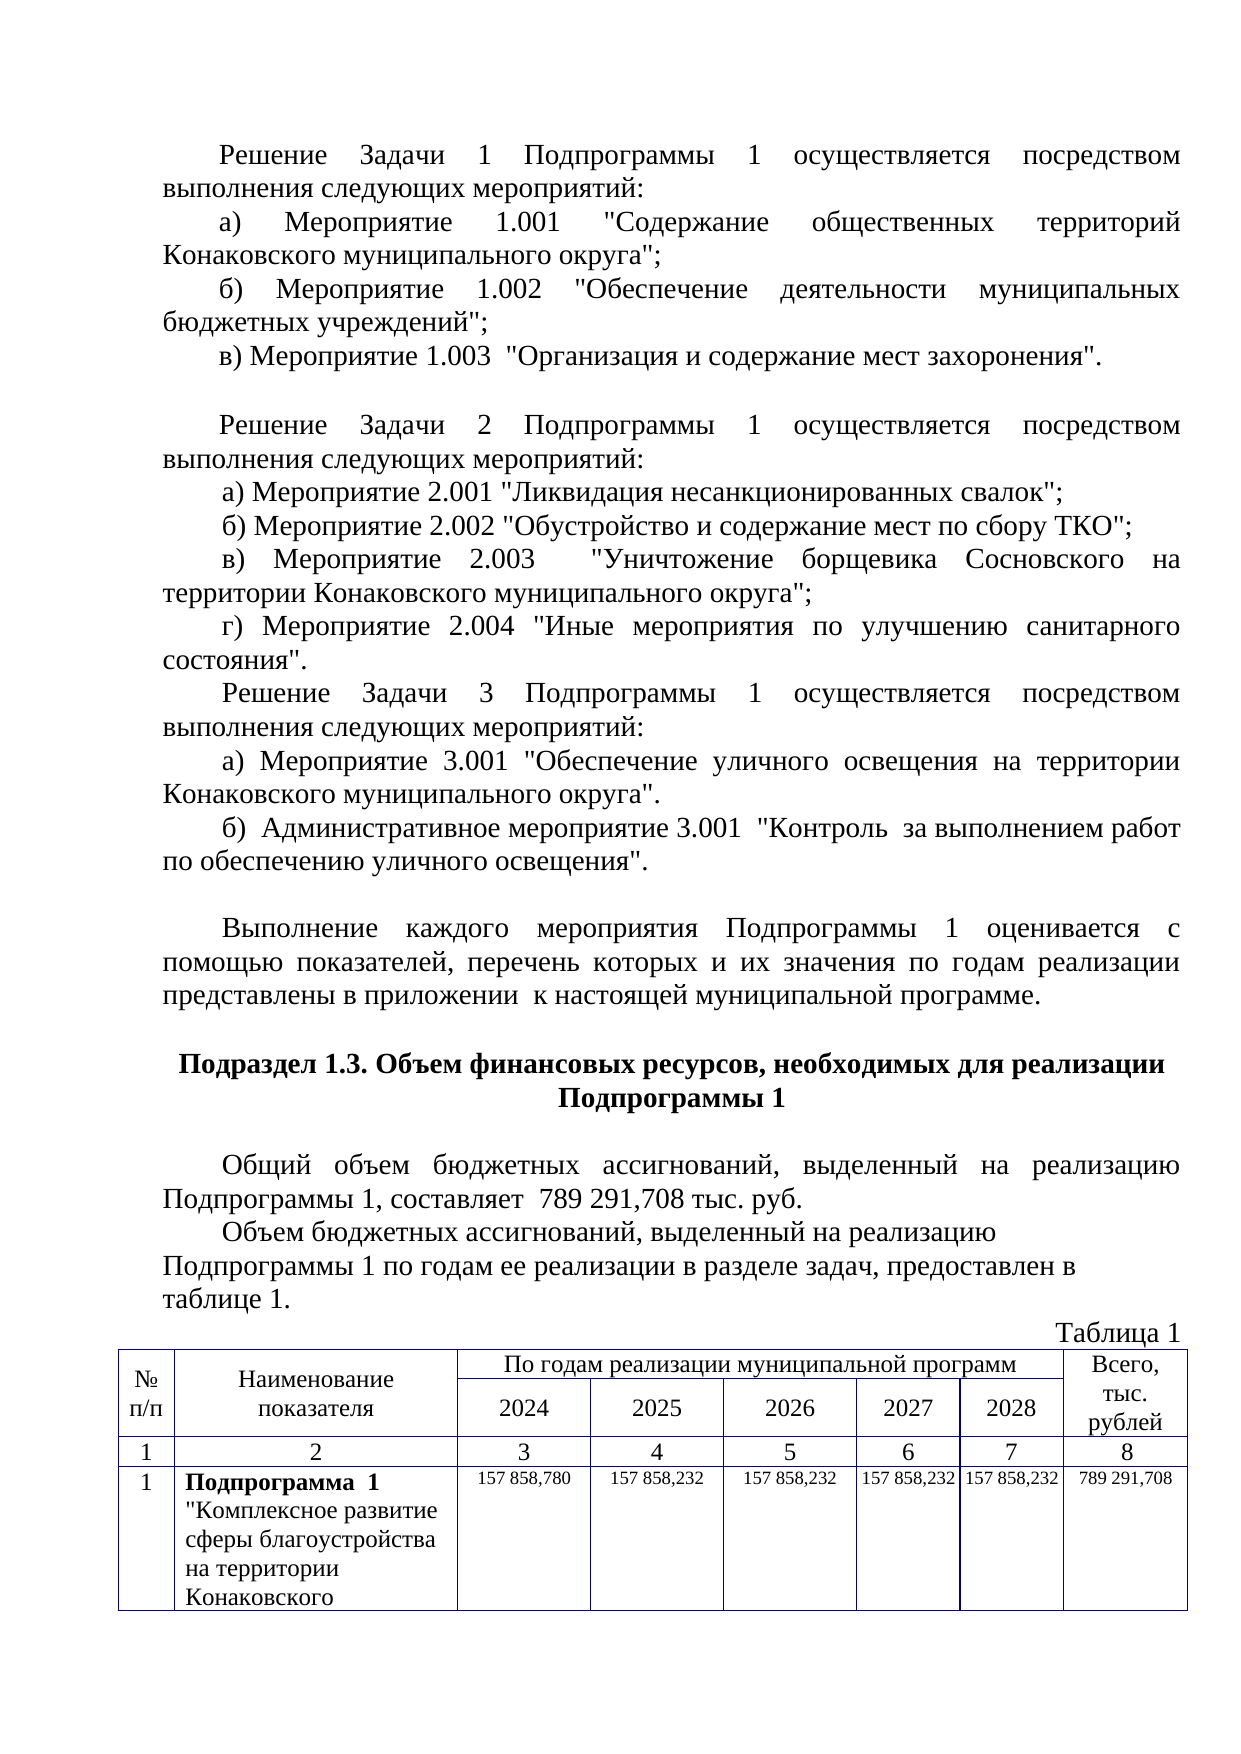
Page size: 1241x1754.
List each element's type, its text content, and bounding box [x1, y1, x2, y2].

text Решение Задачи 3 Подпрограммы 1 осуществляется посредством выполнения следующих мероприятий: [162, 676, 1181, 743]
table_cell 157 858,232 [591, 1467, 723, 1610]
text а) Мероприятие 2.001 "Ликвидация несанкционированных свалок"; [162, 474, 1181, 508]
table_cell 157 858,232 [857, 1467, 959, 1610]
table_cell 157 858,232 [724, 1467, 856, 1610]
table_cell 157 858,780 [458, 1467, 590, 1610]
table_header Наименование показателя [175, 1350, 457, 1436]
table_cell 157 858,232 [961, 1467, 1063, 1610]
text Выполнение каждого мероприятия Подпрограммы 1 оценивается с помощью показателей, перечень которых и их значения по годам реализации представлены в приложении к настоящей муниципальной программе. [162, 910, 1181, 1011]
table_cell 7 [961, 1437, 1063, 1466]
table_cell 2 [175, 1437, 457, 1466]
text б) Мероприятие 2.002 "Обустройство и содержание мест по сбору ТКО"; [162, 508, 1181, 541]
table_cell 8 [1064, 1437, 1187, 1466]
table_cell 1 [119, 1467, 174, 1610]
text Подраздел 1.3. Объем финансовых ресурсов, необходимых для реализации Подпрограммы 1 [162, 1047, 1181, 1114]
table_cell 2024 [458, 1379, 590, 1436]
table_cell 2028 [961, 1379, 1063, 1436]
table_cell 4 [591, 1437, 723, 1466]
table_header № п/п [119, 1350, 174, 1436]
text Таблица 1 [162, 1315, 1181, 1348]
table_cell 2025 [591, 1379, 723, 1436]
text б) Мероприятие 1.002 "Обеспечение деятельности муниципальных бюджетных учреждений"; [162, 271, 1181, 338]
table_cell 6 [857, 1437, 959, 1466]
table_cell 5 [724, 1437, 856, 1466]
text а) Мероприятие 1.001 "Содержание общественных территорий Конаковского муниципального округа"; [162, 204, 1181, 271]
text б) Административное мероприятие 3.001 "Контроль за выполнением работ по обеспечению уличного освещения". [162, 810, 1181, 877]
table_cell 789 291,708 [1064, 1467, 1187, 1610]
text Общий объем бюджетных ассигнований, выделенный на реализацию Подпрограммы 1, составляет 789 291,708 тыс. руб. [162, 1147, 1181, 1214]
table_cell 2027 [857, 1379, 959, 1436]
table_header По годам реализации муниципальной программ [458, 1350, 1063, 1378]
text а) Мероприятие 3.001 "Обеспечение уличного освещения на территории Конаковского муниципального округа". [162, 743, 1181, 810]
table_cell 1 [119, 1437, 174, 1466]
text в) Мероприятие 1.003 "Организация и содержание мест захоронения". [162, 338, 1181, 372]
table_cell 2026 [724, 1379, 856, 1436]
table_header Всего, тыс. рублей [1064, 1350, 1187, 1436]
text в) Мероприятие 2.003 "Уничтожение борщевика Сосновского на территории Конаковского муниципального округа"; [162, 541, 1181, 608]
table_cell 3 [458, 1437, 590, 1466]
text Решение Задачи 1 Подпрограммы 1 осуществляется посредством выполнения следующих мероприятий: [162, 137, 1181, 204]
text Решение Задачи 2 Подпрограммы 1 осуществляется посредством выполнения следующих мероприятий: [162, 407, 1181, 474]
text Объем бюджетных ассигнований, выделенный на реализацию Подпрограммы 1 по годам ее реализации в разделе задач, предоставлен в таблице 1. [162, 1214, 1181, 1315]
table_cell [175, 1467, 457, 1610]
text г) Мероприятие 2.004 "Иные мероприятия по улучшению санитарного состояния". [162, 608, 1181, 676]
